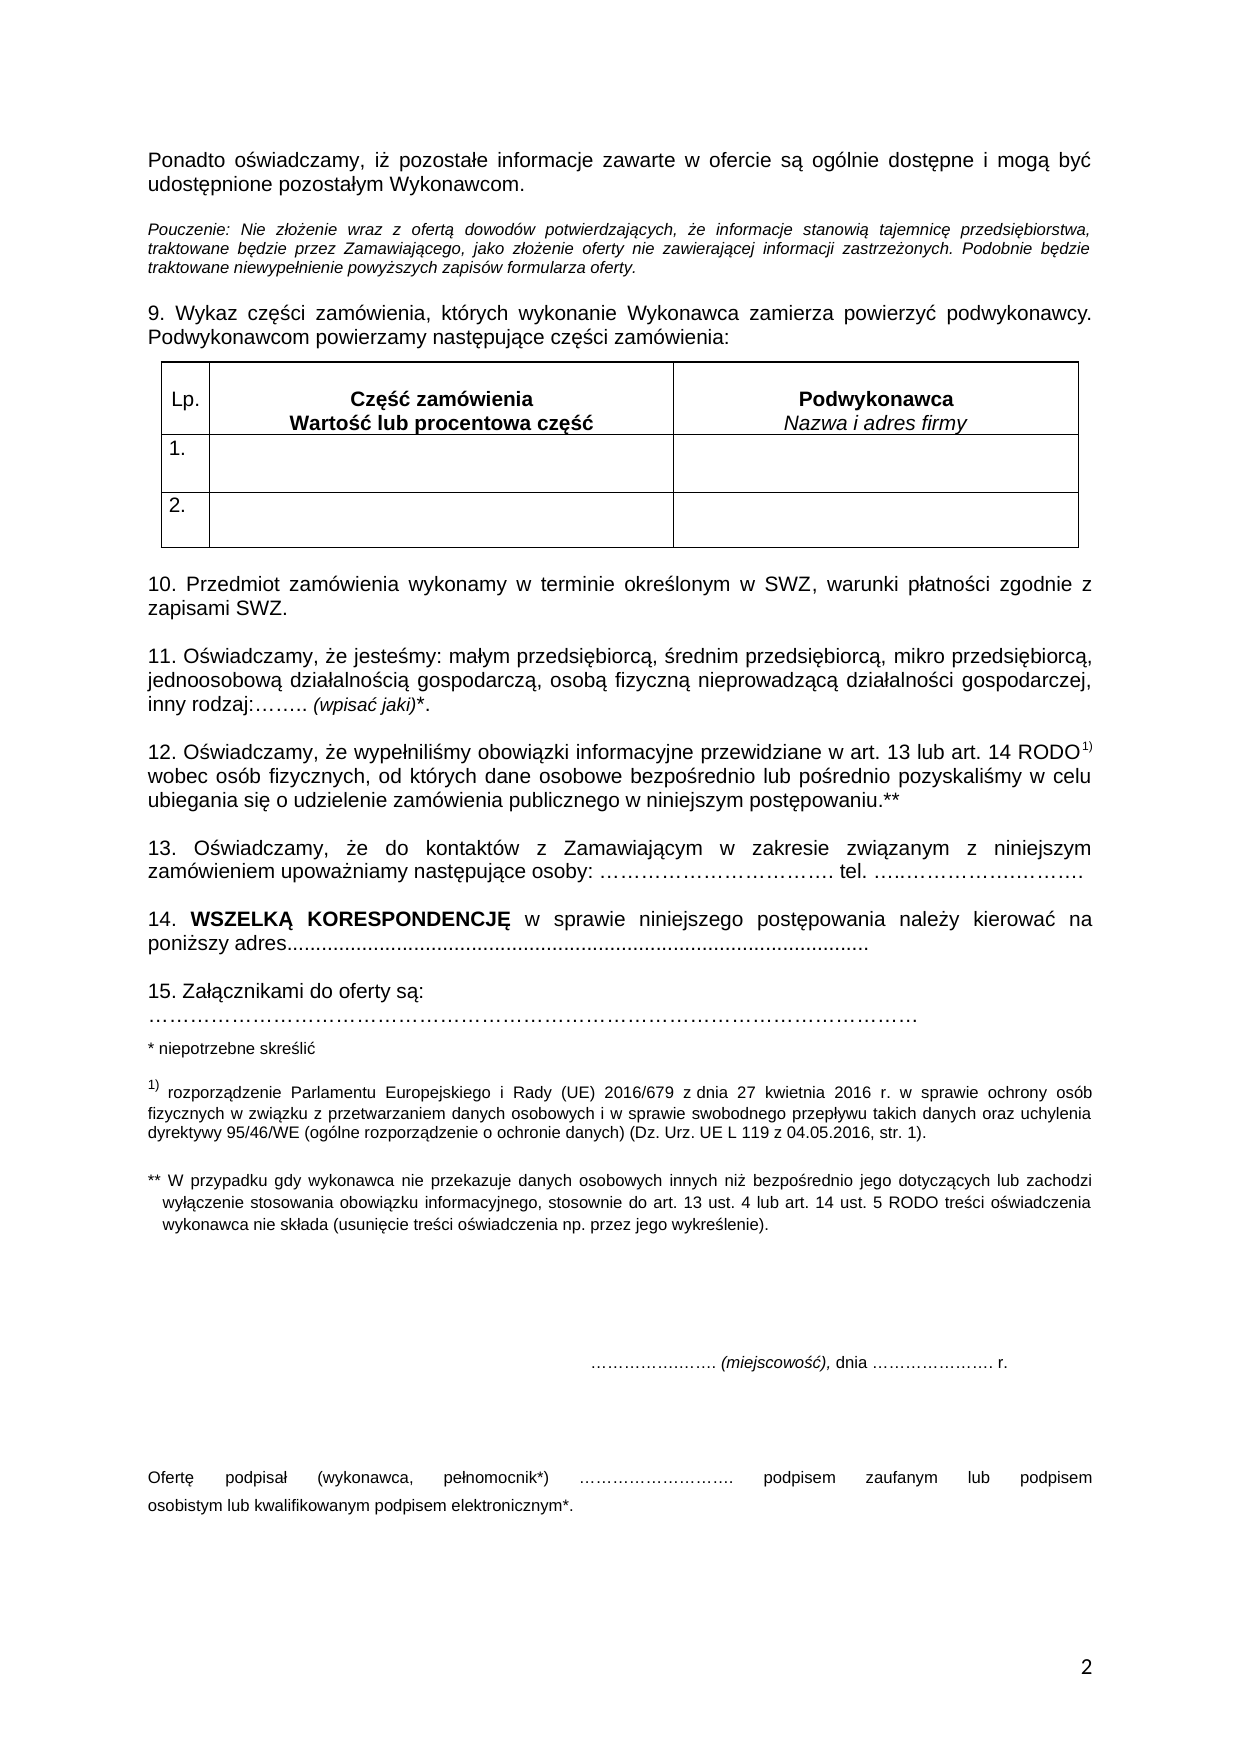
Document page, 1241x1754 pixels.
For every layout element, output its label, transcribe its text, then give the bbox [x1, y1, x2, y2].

list 9. Wykaz części zamówienia, których wykonanie Wykonawca zamierza powierzyć podwykonawcy. Podwykonawcom powierzamy następujące części zamówienia: [148, 301, 1093, 349]
table_cell [210, 435, 673, 492]
text ** W przypadku gdy wykonawca nie przekazuje danych osobowych innych niż bezpośrednio jego dotyczących lub zachodzi wyłączenie stosowania obowiązku informacyjnego, stosownie do art. 13 ust. 4 lub art. 14 ust. 5 RODO treści oświadczenia wykonawca nie składa (usunięcie treści oświadczenia np. przez jego wykreślenie). [148, 1171, 1093, 1234]
table_header Podwykonawca Nazwa i adres firmy [674, 363, 1078, 434]
table_cell 1. [162, 435, 209, 492]
text 14. WSZELKĄ KORESPONDENCJĘ w sprawie niniejszego postępowania należy kierować na poniższy adres..................................................................................................... [148, 907, 1093, 955]
text * niepotrzebne skreślić [148, 1039, 1093, 1058]
text 11. Oświadczamy, że jesteśmy: małym przedsiębiorcą, średnim przedsiębiorcą, mikro przedsiębiorcą, jednoosobową działalnością gospodarczą, osobą fizyczną nieprowadzącą działalności gospodarczej, inny rodzaj:…….. (wpisać jaki)*. [148, 644, 1093, 716]
text …………….……. (miejscowość), dnia …………………. r. [590, 1352, 1093, 1372]
table_header Część zamówienia Wartość lub procentowa część [210, 363, 673, 434]
table_cell [210, 493, 673, 547]
text 10. Przedmiot zamówienia wykonamy w terminie określonym w SWZ, warunki płatności zgodnie z zapisami SWZ. [148, 572, 1093, 620]
text 1) rozporządzenie Parlamentu Europejskiego i Rady (UE) 2016/679 z dnia 27 kwietnia 2016 r. w sprawie ochrony osób fizycznych w związku z przetwarzaniem danych osobowych i w sprawie swobodnego przepływu takich danych oraz uchylenia dyrektywy 95/46/WE (ogólne rozporządzenie o ochronie danych) (Dz. Urz. UE L 119 z 04.05.2016, str. 1). [148, 1077, 1093, 1142]
text Pouczenie: Nie złożenie wraz z ofertą dowodów potwierdzających, że informacje stanowią tajemnicę przedsiębiorstwa, traktowane będzie przez Zamawiającego, jako złożenie oferty nie zawierającej informacji zastrzeżonych. Podobnie będzie traktowane niewypełnienie powyższych zapisów formularza oferty. [148, 219, 1093, 277]
table_cell [674, 435, 1078, 492]
text 15. Załącznikami do oferty są: [148, 979, 1093, 1003]
text 12. Oświadczamy, że wypełniliśmy obowiązki informacyjne przewidziane w art. 13 lub art. 14 RODO1) wobec osób fizycznych, od których dane osobowe bezpośrednio lub pośrednio pozyskaliśmy w celu ubiegania się o udzielenie zamówienia publicznego w niniejszym postępowaniu.** [148, 739, 1093, 811]
table_header Lp. [162, 363, 209, 434]
text Ofertę podpisał (wykonawca, pełnomocnik*) ………………………. podpisem zaufanym lub podpisem osobistym lub kwalifikowanym podpisem elektronicznym*. [148, 1467, 1093, 1515]
text ………………………………………………………………………………………………… [148, 1003, 1093, 1027]
text Ponadto oświadczamy, iż pozostałe informacje zawarte w ofercie są ogólnie dostępne i mogą być udostępnione pozostałym Wykonawcom. [148, 148, 1093, 196]
text 13. Oświadczamy, że do kontaktów z Zamawiającym w zakresie związanym z niniejszym zamówieniem upoważniamy następujące osoby: ……………………………. tel. …..…………….………. [148, 835, 1093, 883]
table_cell [674, 493, 1078, 547]
table_cell 2. [162, 493, 209, 547]
